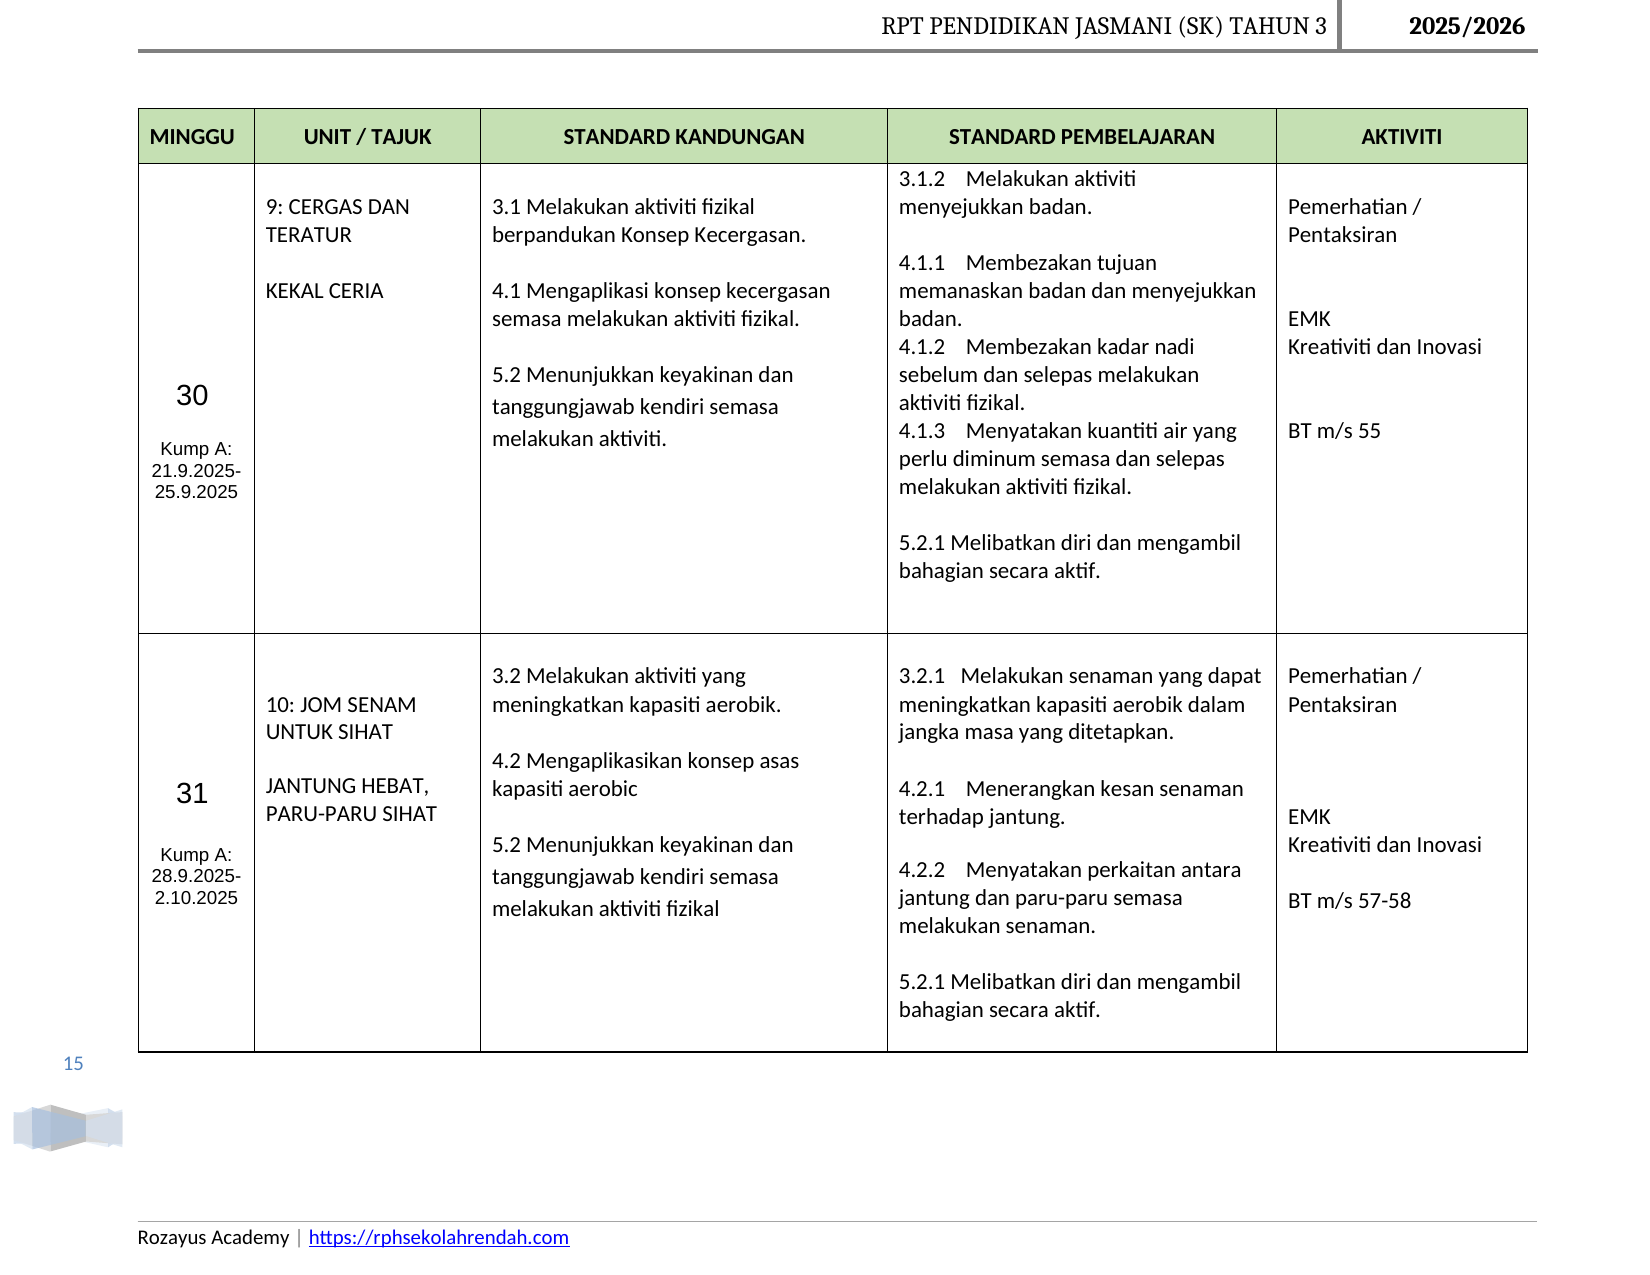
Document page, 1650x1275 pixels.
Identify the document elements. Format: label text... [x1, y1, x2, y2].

table_cell 31 Kump A: 28.9.2025-2.10.2025 [139, 634, 254, 1051]
table_header AKTIVITI [1277, 109, 1527, 163]
table_cell 3.2.1 Melakukan senaman yang dapat meningkatkan kapasiti aerobik dalam jangka masa yang ditetapkan. 4.2.1 Menerangkan kesan senaman terhadap jantung. 4.2.2 Menyatakan perkaitan antara jantung dan paru-paru semasa melakukan senaman. 5.2.1 Melibatkan diri dan mengambil bahagian secara aktif. [888, 634, 1276, 1051]
table_cell Pemerhatian / Pentaksiran EMK Kreativiti dan Inovasi BT m/s 55 [1277, 164, 1527, 633]
table_header STANDARD KANDUNGAN [481, 109, 887, 163]
table_cell 10: JOM SENAM UNTUK SIHAT JANTUNG HEBAT, PARU-PARU SIHAT [255, 634, 480, 1051]
table_cell 9: CERGAS DAN TERATUR KEKAL CERIA [255, 164, 480, 633]
table_cell 3.2 Melakukan aktiviti yang meningkatkan kapasiti aerobik. 4.2 Mengaplikasikan konsep asas kapasiti aerobic 5.2 Menunjukkan keyakinan dan tanggungjawab kendiri semasa melakukan aktiviti fizikal [481, 634, 887, 1051]
table_header UNIT / TAJUK [255, 109, 480, 163]
table_cell Pemerhatian / Pentaksiran EMK Kreativiti dan Inovasi BT m/s 57-58 [1277, 634, 1527, 1051]
table_header MINGGU [139, 109, 254, 163]
table_cell 3.1.2 Melakukan aktiviti menyejukkan badan. 4.1.1 Membezakan tujuan memanaskan badan dan menyejukkan badan. 4.1.2 Membezakan kadar nadi sebelum dan selepas melakukan aktiviti fizikal. 4.1.3 Menyatakan kuantiti air yang perlu diminum semasa dan selepas melakukan aktiviti fizikal. 5.2.1 Melibatkan diri dan mengambil bahagian secara aktif. [888, 164, 1276, 633]
table_header STANDARD PEMBELAJARAN [888, 109, 1276, 163]
table_cell 3.1 Melakukan aktiviti fizikal berpandukan Konsep Kecergasan. 4.1 Mengaplikasi konsep kecergasan semasa melakukan aktiviti fizikal. 5.2 Menunjukkan keyakinan dan tanggungjawab kendiri semasa melakukan aktiviti. [481, 164, 887, 633]
table_cell 30 Kump A: 21.9.2025-25.9.2025 [139, 164, 254, 633]
